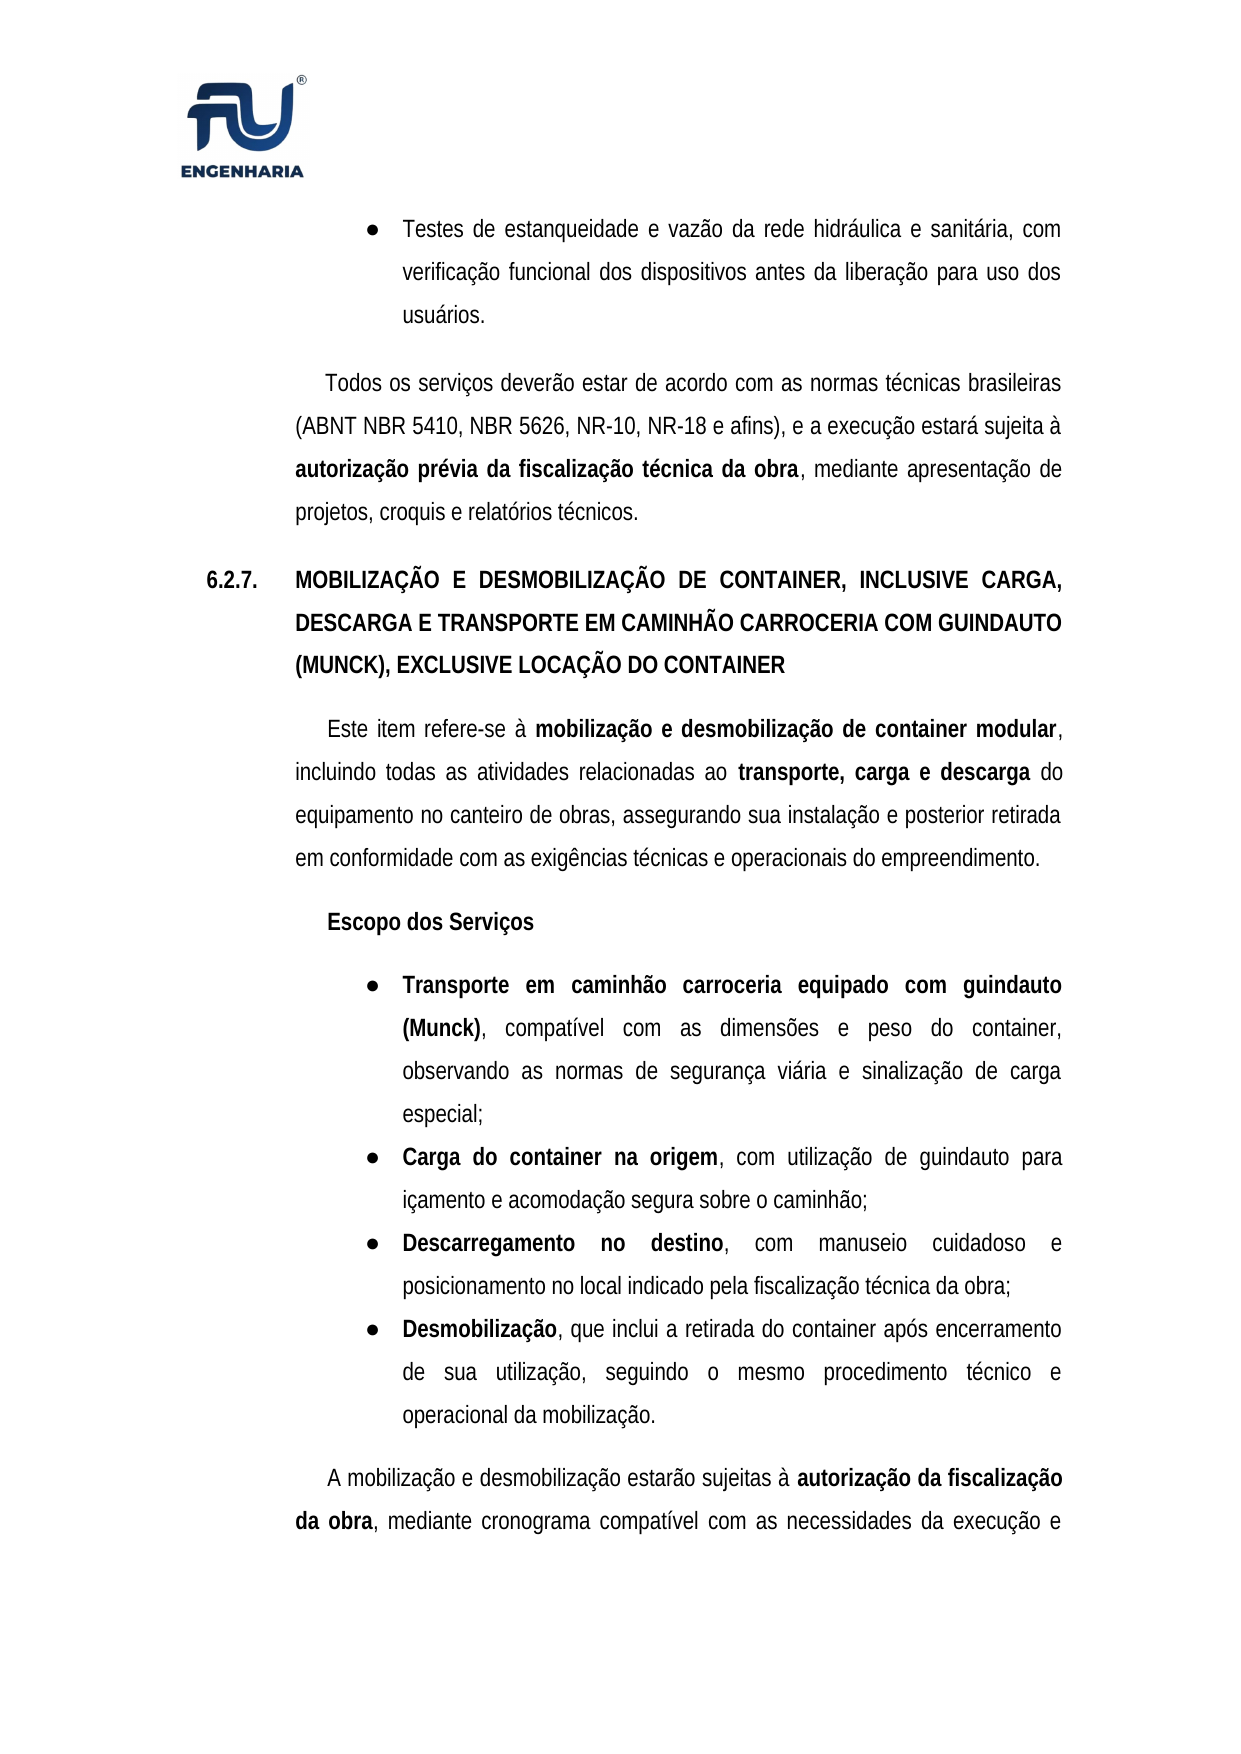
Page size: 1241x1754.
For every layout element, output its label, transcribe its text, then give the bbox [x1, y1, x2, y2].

text Este item refere-se à mobilização e desmobilização de container modular, incluindo todas as atividades relacionadas ao transporte, carga e descarga do equipamento no canteiro de obras, assegurando sua instalação e posterior retirada em conformidade com as exigências técnicas e operacionais do empreendimento. [295, 714, 1063, 872]
text Escopo dos Serviços [295, 907, 1063, 935]
text Todos os serviços deverão estar de acordo com as normas técnicas brasileiras (ABNT NBR 5410, NBR 5626, NR-10, NR-18 e afins), e a execução estará sujeita à autorização prévia da fiscalização técnica da obra, mediante apresentação de projetos, croquis e relatórios técnicos. [295, 368, 1063, 525]
list Descarregamento no destino, com manuseio cuidadoso e posicionamento no local indicado pela fiscalização técnica da obra; [365, 1228, 1063, 1299]
list Transporte em caminhão carroceria equipado com guindauto (Munck), compatível com as dimensões e peso do container, observando as normas de segurança viária e sinalização de carga especial; [365, 971, 1063, 1128]
picture [177, 73, 311, 179]
list Desmobilização, que inclui a retirada do container após encerramento de sua utilização, seguindo o mesmo procedimento técnico e operacional da mobilização. [365, 1314, 1063, 1428]
list Carga do container na origem, com utilização de guindauto para içamento e acomodação segura sobre o caminhão; [365, 1142, 1063, 1214]
list MOBILIZAÇÃO E DESMOBILIZAÇÃO DE CONTAINER, INCLUSIVE CARGA, DESCARGA E TRANSPORTE EM CAMINHÃO CARROCERIA COM GUINDAUTO (MUNCK), EXCLUSIVE LOCAÇÃO DO CONTAINER [258, 565, 1063, 679]
list Testes de estanqueidade e vazão da rede hidráulica e sanitária, com verificação funcional dos dispositivos antes da liberação para uso dos usuários. [365, 214, 1063, 329]
